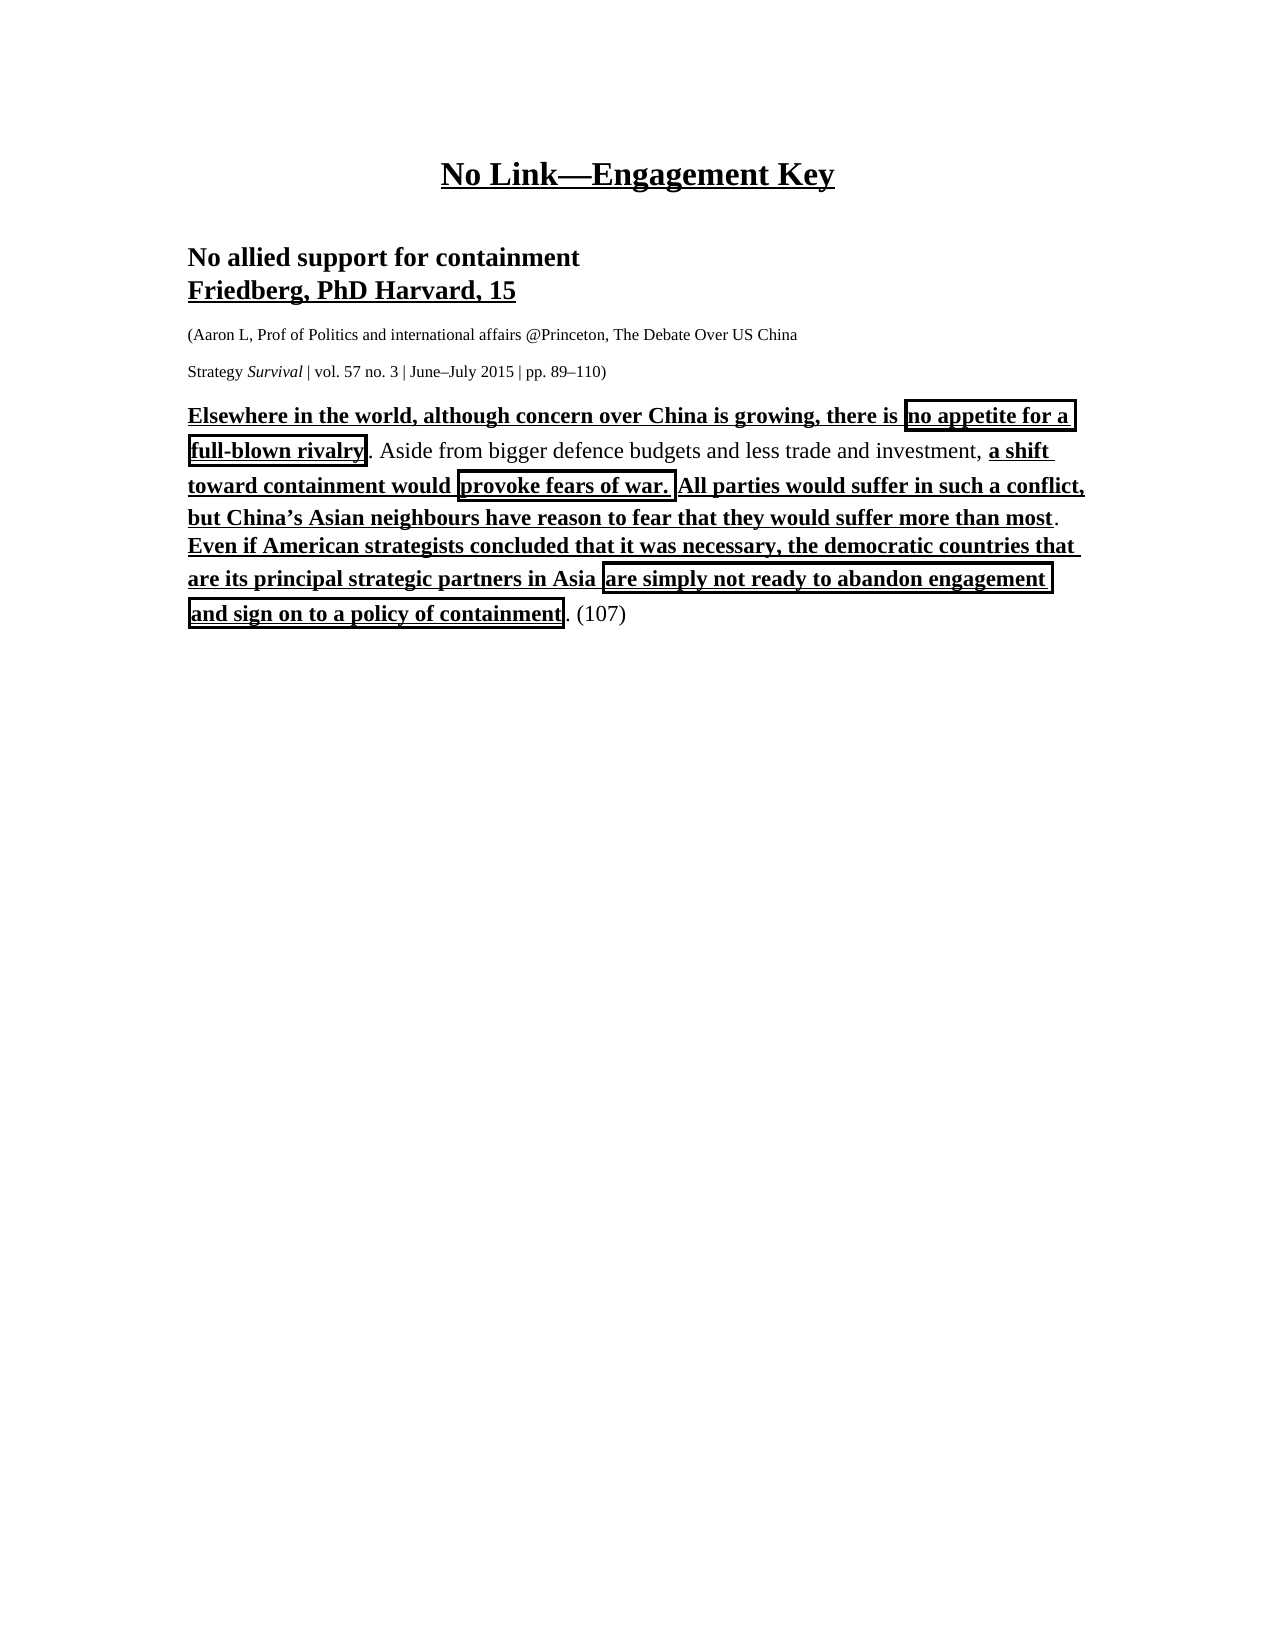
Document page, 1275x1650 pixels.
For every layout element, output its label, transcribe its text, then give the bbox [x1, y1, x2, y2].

text Elsewhere in the world, although concern over China is growing, there is no appetite for a full-blown rivalry. Aside from bigger defence budgets and less trade and investment, a shift toward containment would provoke fears of war. All parties would suffer in such a conflict, but China’s Asian neighbours have reason to fear that they would suffer more than most. Even if American strategists concluded that it was necessary, the democratic countries that are its principal strategic partners in Asia are simply not ready to abandon engagement and sign on to a policy of containment. (107) [187, 399, 1087, 629]
subtitle No Link—Engagement Key [187, 154, 1087, 192]
subtitle No allied support for containment [187, 241, 1087, 272]
text Strategy Survival | vol. 57 no. 3 | June–July 2015 | pp. 89–110) [187, 362, 1087, 381]
text (Aaron L, Prof of Politics and international affairs @Princeton, The Debate Over US China [187, 324, 1087, 343]
text Friedberg, PhD Harvard, 15 [187, 274, 1087, 305]
